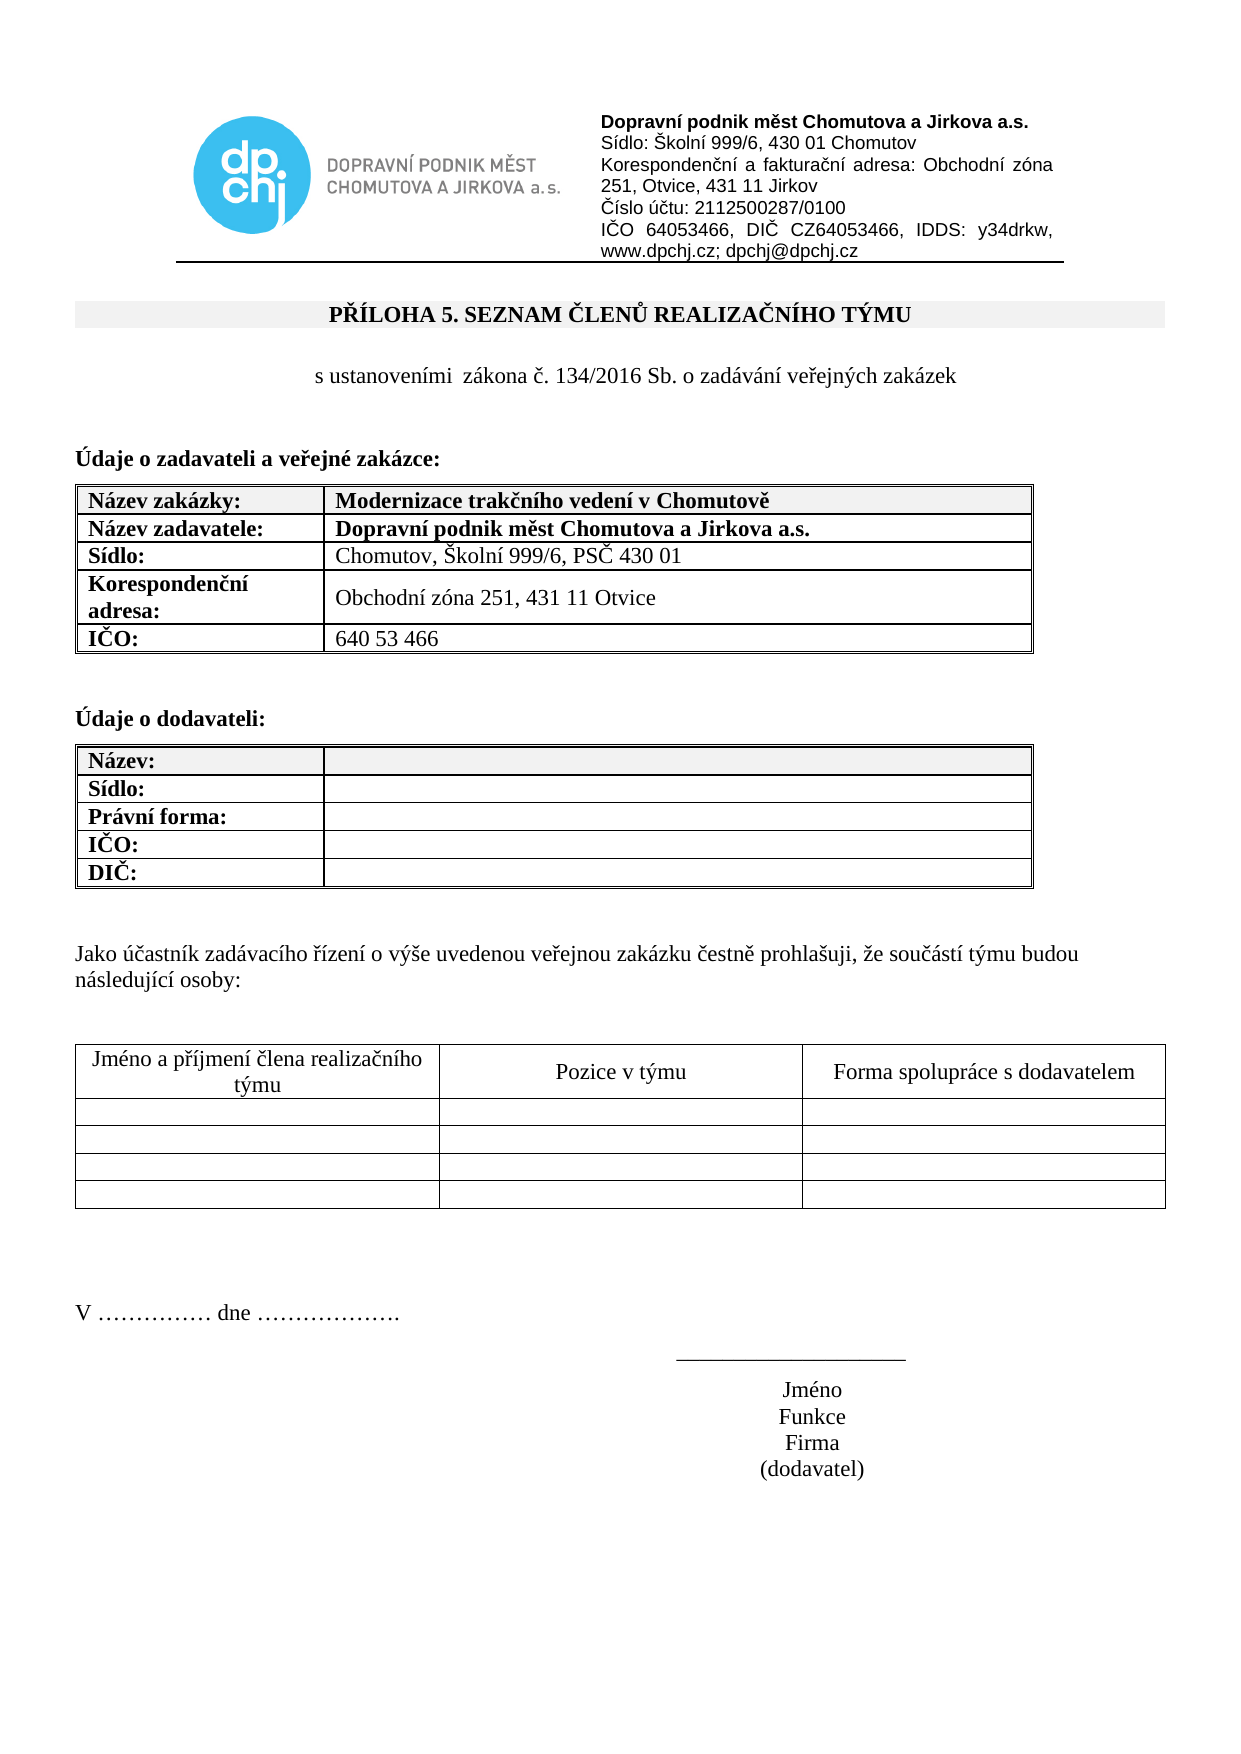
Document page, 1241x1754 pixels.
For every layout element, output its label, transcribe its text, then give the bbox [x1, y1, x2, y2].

table_cell IČO: [78, 831, 323, 858]
table_cell Sídlo: [78, 543, 323, 569]
table_cell [76, 1181, 439, 1207]
table_cell [325, 859, 1031, 886]
table_cell [803, 1181, 1165, 1207]
table_cell [440, 1126, 802, 1153]
table_cell [325, 776, 1031, 802]
table_cell [440, 1099, 802, 1125]
table_cell [325, 831, 1031, 858]
table_header Forma spolupráce s dodavatelem [803, 1045, 1165, 1098]
table_cell [440, 1181, 802, 1207]
table_cell Chomutov, Školní 999/6, PSČ 430 01 [325, 543, 1031, 569]
table_cell IČO: [78, 625, 323, 651]
table_cell Právní forma: [78, 803, 323, 830]
text s ustanoveními zákona č. 134/2016 Sb. o zadávání veřejných zakázek [463, 362, 1165, 388]
table_cell Korespondenční adresa: [78, 571, 323, 623]
table_header Název: [78, 748, 323, 774]
table_cell Dopravní podnik měst Chomutova a Jirkova a.s. [325, 515, 1031, 541]
table_cell [325, 803, 1031, 830]
table_cell [76, 1099, 439, 1125]
text Údaje o zadavateli a veřejné zakázce: [75, 445, 1165, 471]
text Údaje o dodavateli: [75, 706, 1165, 732]
table_header Modernizace trakčního vedení v Chomutově [325, 487, 1031, 513]
table_cell DIČ: [78, 859, 323, 886]
text PŘÍLOHA 5. SEZNAM ČLENŮ REALIZAČNÍHO TÝMU [75, 301, 1165, 328]
table_cell [803, 1099, 1165, 1125]
text Jméno [459, 1376, 1165, 1403]
table_header [325, 748, 1031, 774]
table_cell Název zadavatele: [78, 515, 323, 541]
text V …………… dne ………………. [75, 1299, 1165, 1325]
table_cell 640 53 466 [325, 625, 1031, 651]
text s ustanoveními zákona č. 134/2016 Sb. o zadávání veřejných zakázek [106, 362, 453, 388]
picture [187, 110, 568, 241]
text Funkce [459, 1403, 1165, 1429]
table_header Název zakázky: [78, 487, 323, 513]
table_header Jméno a příjmení člena realizačního týmu [76, 1045, 439, 1098]
table_cell [76, 1126, 439, 1153]
text ____________________ [591, 1337, 1165, 1364]
table_header Pozice v týmu [440, 1045, 802, 1098]
text (dodavatel) [459, 1455, 1165, 1482]
table_cell [803, 1126, 1165, 1153]
table_cell Obchodní zóna 251, 431 11 Otvice [325, 571, 1031, 623]
table_cell [440, 1154, 802, 1180]
text Firma [459, 1429, 1165, 1455]
table_cell Sídlo: [78, 776, 323, 802]
text Jako účastník zadávacího řízení o výše uvedenou veřejnou zakázku čestně prohlašuji, že součástí týmu budou následující osoby: [75, 940, 1165, 993]
table_cell [76, 1154, 439, 1180]
table_cell [803, 1154, 1165, 1180]
